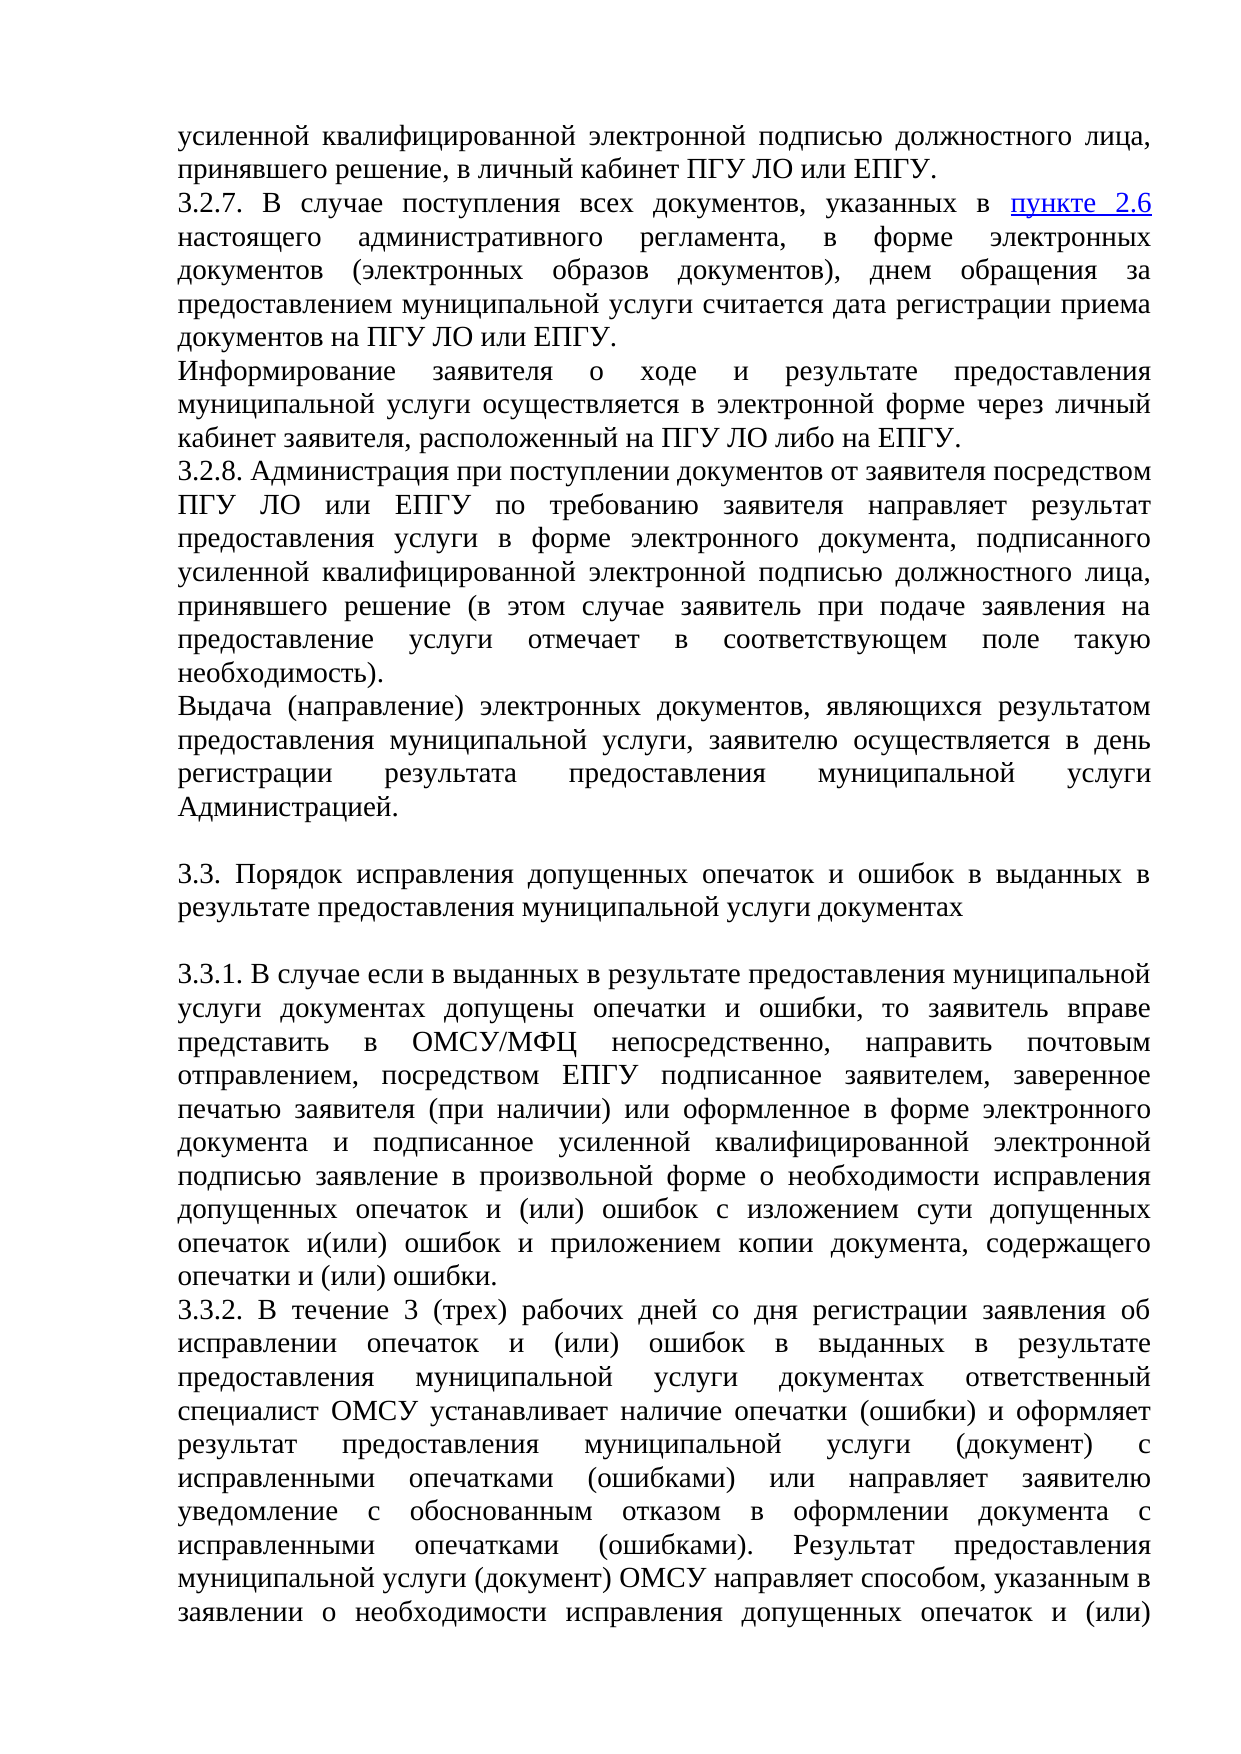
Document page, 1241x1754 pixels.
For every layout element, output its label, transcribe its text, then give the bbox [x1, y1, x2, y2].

text Выдача (направление) электронных документов, являющихся результатом предоставления муниципальной услуги, заявителю осуществляется в день регистрации результата предоставления муниципальной услуги Администрацией. [177, 688, 1152, 822]
text 3.3.1. В случае если в выданных в результате предоставления муниципальной услуги документах допущены опечатки и ошибки, то заявитель вправе представить в ОМСУ/МФЦ непосредственно, направить почтовым отправлением, посредством ЕПГУ подписанное заявителем, заверенное печатью заявителя (при наличии) или оформленное в форме электронного документа и подписанное усиленной квалифицированной электронной подписью заявление в произвольной форме о необходимости исправления допущенных опечаток и (или) ошибок с изложением сути допущенных опечаток и(или) ошибок и приложением копии документа, содержащего опечатки и (или) ошибки. [177, 957, 1152, 1292]
text 3.3. Порядок исправления допущенных опечаток и ошибок в выданных в результате предоставления муниципальной услуги документах [177, 856, 1152, 923]
text 3.2.8. Администрация при поступлении документов от заявителя посредством ПГУ ЛО или ЕПГУ по требованию заявителя направляет результат предоставления услуги в форме электронного документа, подписанного усиленной квалифицированной электронной подписью должностного лица, принявшего решение (в этом случае заявитель при подаче заявления на предоставление услуги отмечает в соответствующем поле такую необходимость). [177, 453, 1152, 688]
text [177, 118, 1152, 185]
text Информирование заявителя о ходе и результате предоставления муниципальной услуги осуществляется в электронной форме через личный кабинет заявителя, расположенный на ПГУ ЛО либо на ЕПГУ. [177, 353, 1152, 453]
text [177, 1292, 1152, 1627]
text 3.2.7. В случае поступления всех документов, указанных в пункте 2.6 настоящего административного регламента, в форме электронных документов (электронных образов документов), днем обращения за предоставлением муниципальной услуги считается дата регистрации приема документов на ПГУ ЛО или ЕПГУ. [177, 185, 1152, 353]
